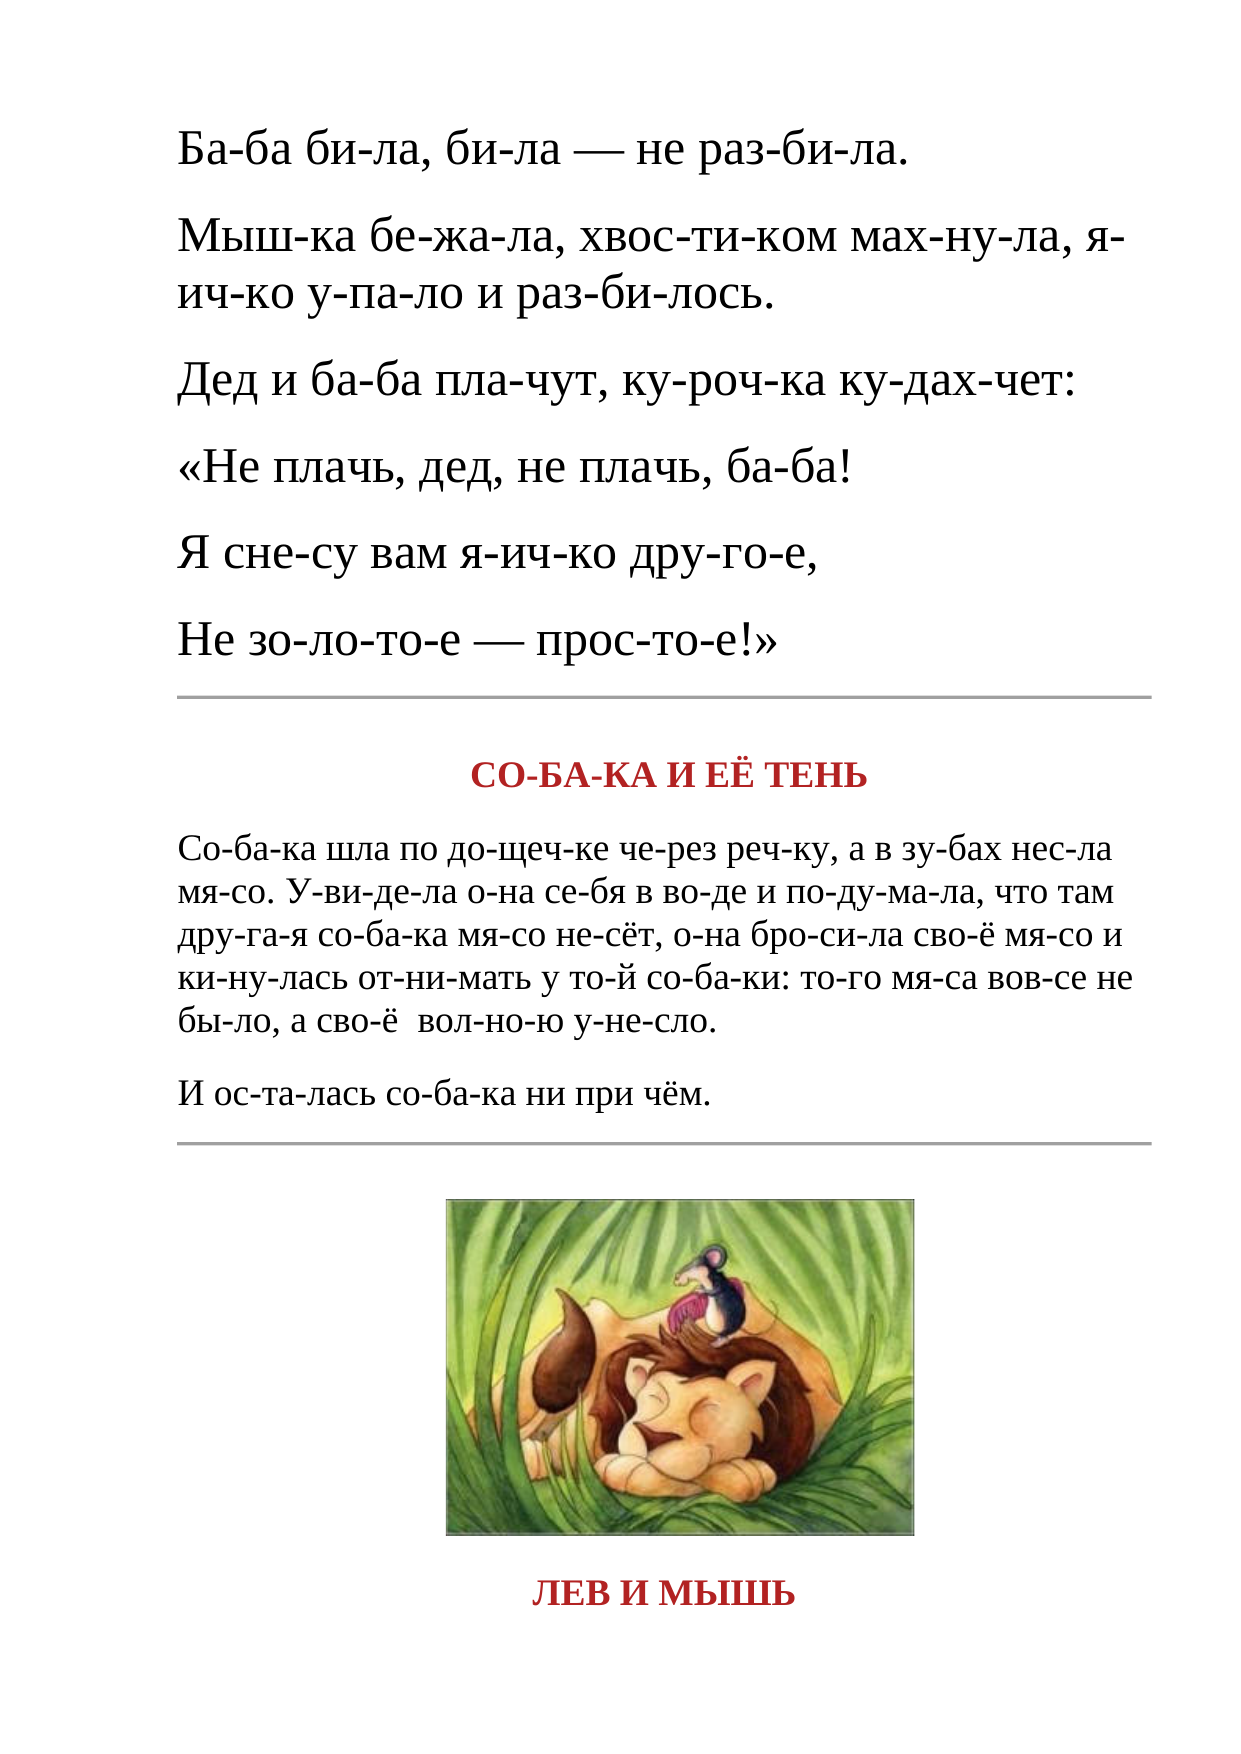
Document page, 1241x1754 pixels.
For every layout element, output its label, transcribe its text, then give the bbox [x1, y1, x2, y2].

text Не зо-ло-то-е — прос-то-е!» [177, 609, 1152, 666]
text ЛЕВ И МЫШЬ [177, 1570, 1152, 1613]
text СО-БА-КА И ЕЁ ТЕНЬ [177, 753, 1152, 796]
text Ба-ба би-ла, би-ла — не раз-би-ла. [177, 118, 1152, 176]
text Со-ба-ка шла по до-щеч-ке че-рез реч-ку, а в зу-бах нес-ла мя-со. У-ви-де-ла о-на се-бя в во-де и по-ду-ма-ла, что там дру-га-я со-ба-ка мя-со не-сёт, о-на бро-си-ла сво-ё мя-со и ки-ну-лась от-ни-мать у то-й со-ба-ки: то-го мя-са вов-се не бы-ло, а сво-ё вол-но-ю у-не-сло. [177, 825, 1152, 1041]
text Мыш-ка бе-жа-ла, хвос-ти-ком мах-ну-ла, я-ич-ко у-па-ло и раз-би-лось. [177, 205, 1152, 320]
text «Не плачь, дед, не плачь, ба-ба! [177, 436, 1152, 493]
text И ос-та-лась со-ба-ка ни при чём. [177, 1070, 1152, 1113]
text Дед и ба-ба пла-чут, ку-роч-ка ку-дах-чет: [177, 349, 1152, 406]
text Я сне-су вам я-ич-ко дру-го-е, [177, 522, 1152, 580]
picture [445, 1199, 915, 1536]
